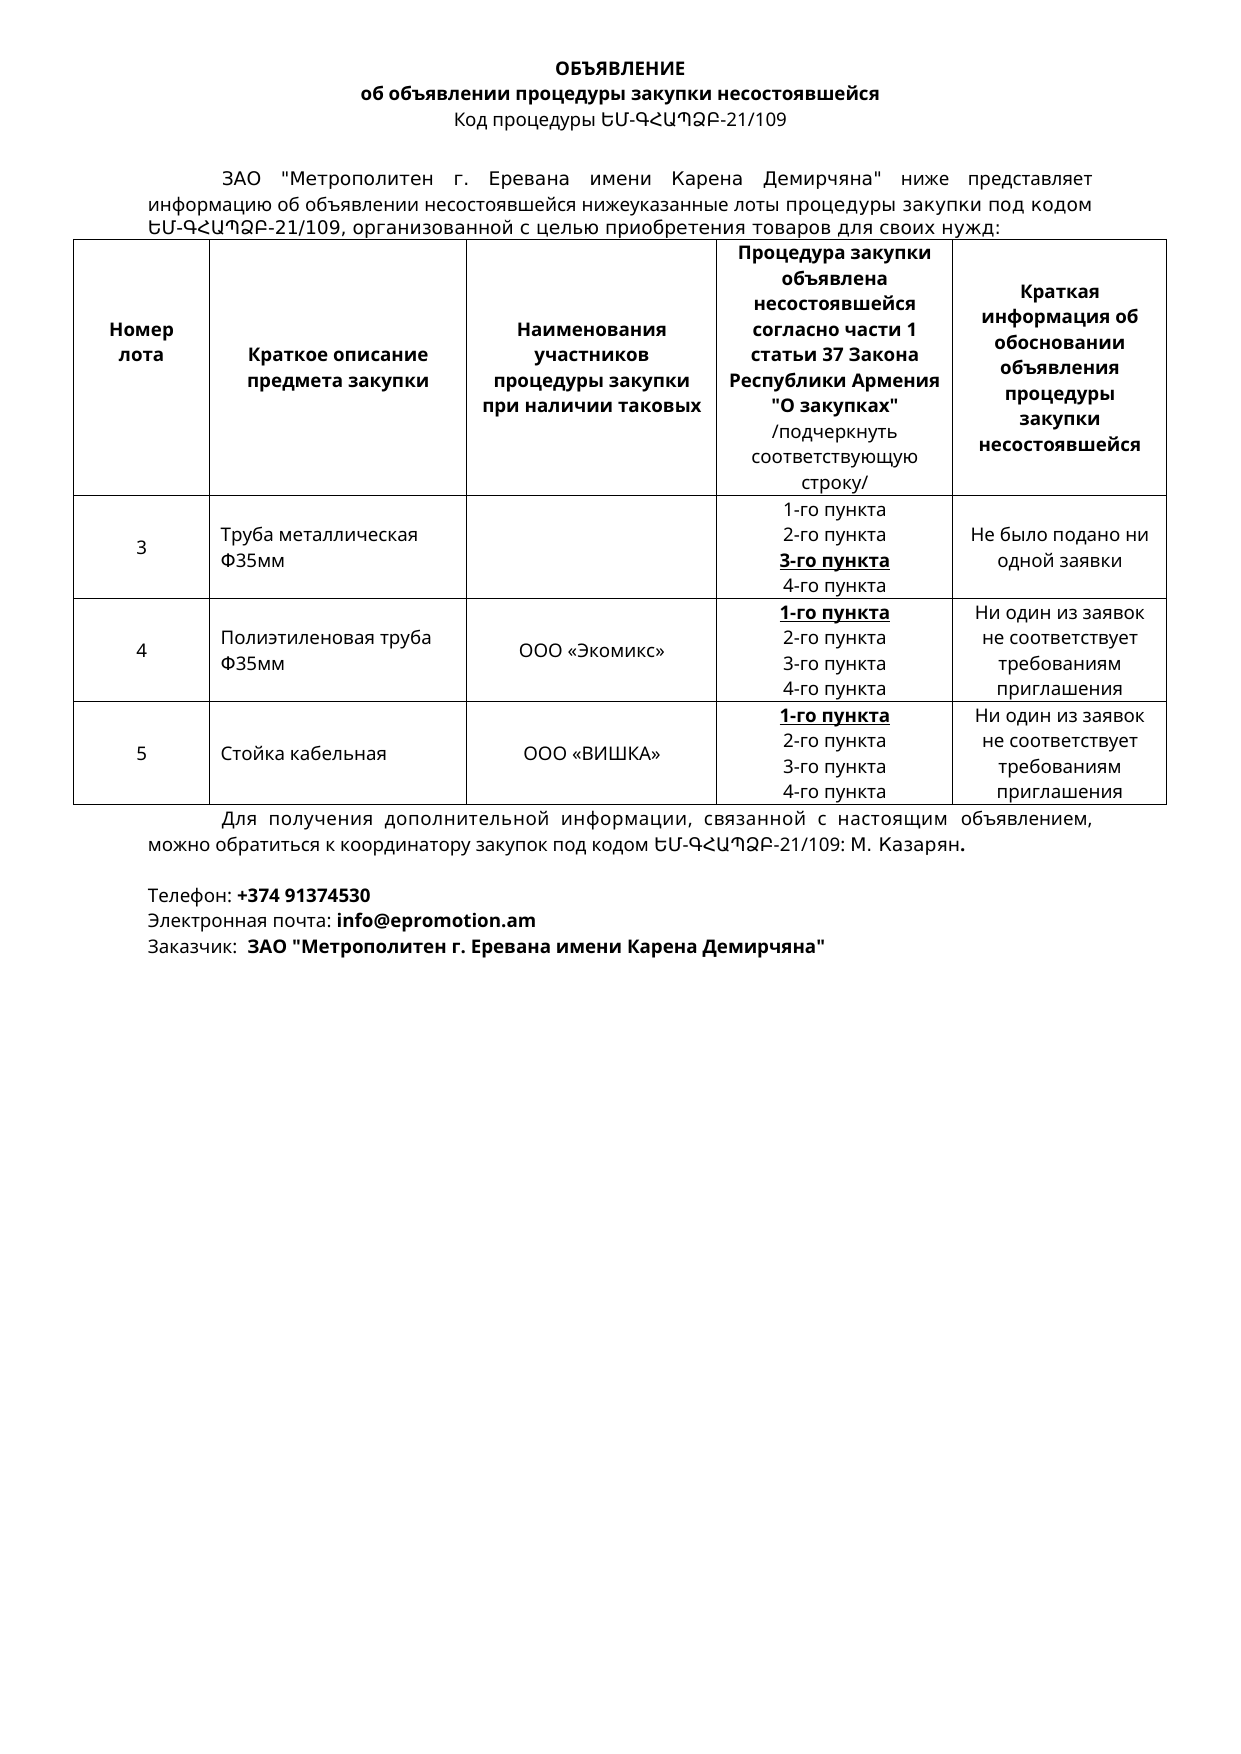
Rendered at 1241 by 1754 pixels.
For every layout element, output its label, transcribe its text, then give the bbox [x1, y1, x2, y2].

table_header Номер лота [74, 240, 209, 495]
table_cell Полиэтиленовая труба Փ35мм [210, 599, 466, 701]
table_cell 4 [74, 599, 209, 701]
table_header Процедура закупки объявлена несостоявшейся согласно части 1 статьи 37 Закона Республики Армения "О закупках" /подчеркнуть соответствующую строку/ [717, 240, 952, 495]
table_cell Труба металлическая Փ35мм [210, 496, 466, 598]
table_cell 1-го пункта 2-го пункта 3-го пункта 4-го пункта [717, 702, 952, 804]
table_cell Ни один из заявок не соответствует требованиям приглашения [953, 599, 1166, 701]
text Для получения дополнительной информации, связанной с настоящим объявлением, можно обратиться к координатору закупок под кодом ԵՄ-ԳՀԱՊՁԲ-21/109: М. Казарян. [148, 805, 1092, 856]
table_header Краткая информация об обосновании объявления процедуры закупки несостоявшейся [953, 240, 1166, 495]
table_cell 3 [74, 496, 209, 598]
text об объявлении процедуры закупки несостоявшейся [148, 81, 1092, 106]
table_cell 1-го пункта 2-го пункта 3-го пункта 4-го пункта [717, 496, 952, 598]
table_header Наименования участников процедуры закупки при наличии таковых [467, 240, 716, 495]
table_cell Стойка кабельная [210, 702, 466, 804]
subtitle Код процедуры ԵՄ-ԳՀԱՊՁԲ-21/109 [148, 106, 1092, 132]
text ОБЪЯВЛЕНИЕ [148, 55, 1092, 81]
table_cell 5 [74, 702, 209, 804]
table_cell Не было подано ни одной заявки [953, 496, 1166, 598]
table_cell [467, 496, 716, 598]
text ЗАО "Метрополитен г. Еревана имени Карена Демирчяна" ниже представляет информацию об объявлении несостоявшейся нижеуказанные лоты процедуры закупки под кодом ԵՄ-ԳՀԱՊՁԲ-21/109, организованной с целью приобретения товаров для своих нужд: [148, 166, 1092, 239]
text Заказчик: ЗАО "Метрополитен г. Еревана имени Карена Демирчяна" [148, 933, 1092, 958]
table_cell ООО «ВИШКА» [467, 702, 716, 804]
table_cell Ни один из заявок не соответствует требованиям приглашения [953, 702, 1166, 804]
table_cell ООО «Экомикс» [467, 599, 716, 701]
text Телефон: +374 91374530 [148, 882, 1092, 907]
table_cell 1-го пункта 2-го пункта 3-го пункта 4-го пункта [717, 599, 952, 701]
text Электронная почта: info@epromotion.am [148, 907, 1092, 933]
table_header Краткое описание предмета закупки [210, 240, 466, 495]
